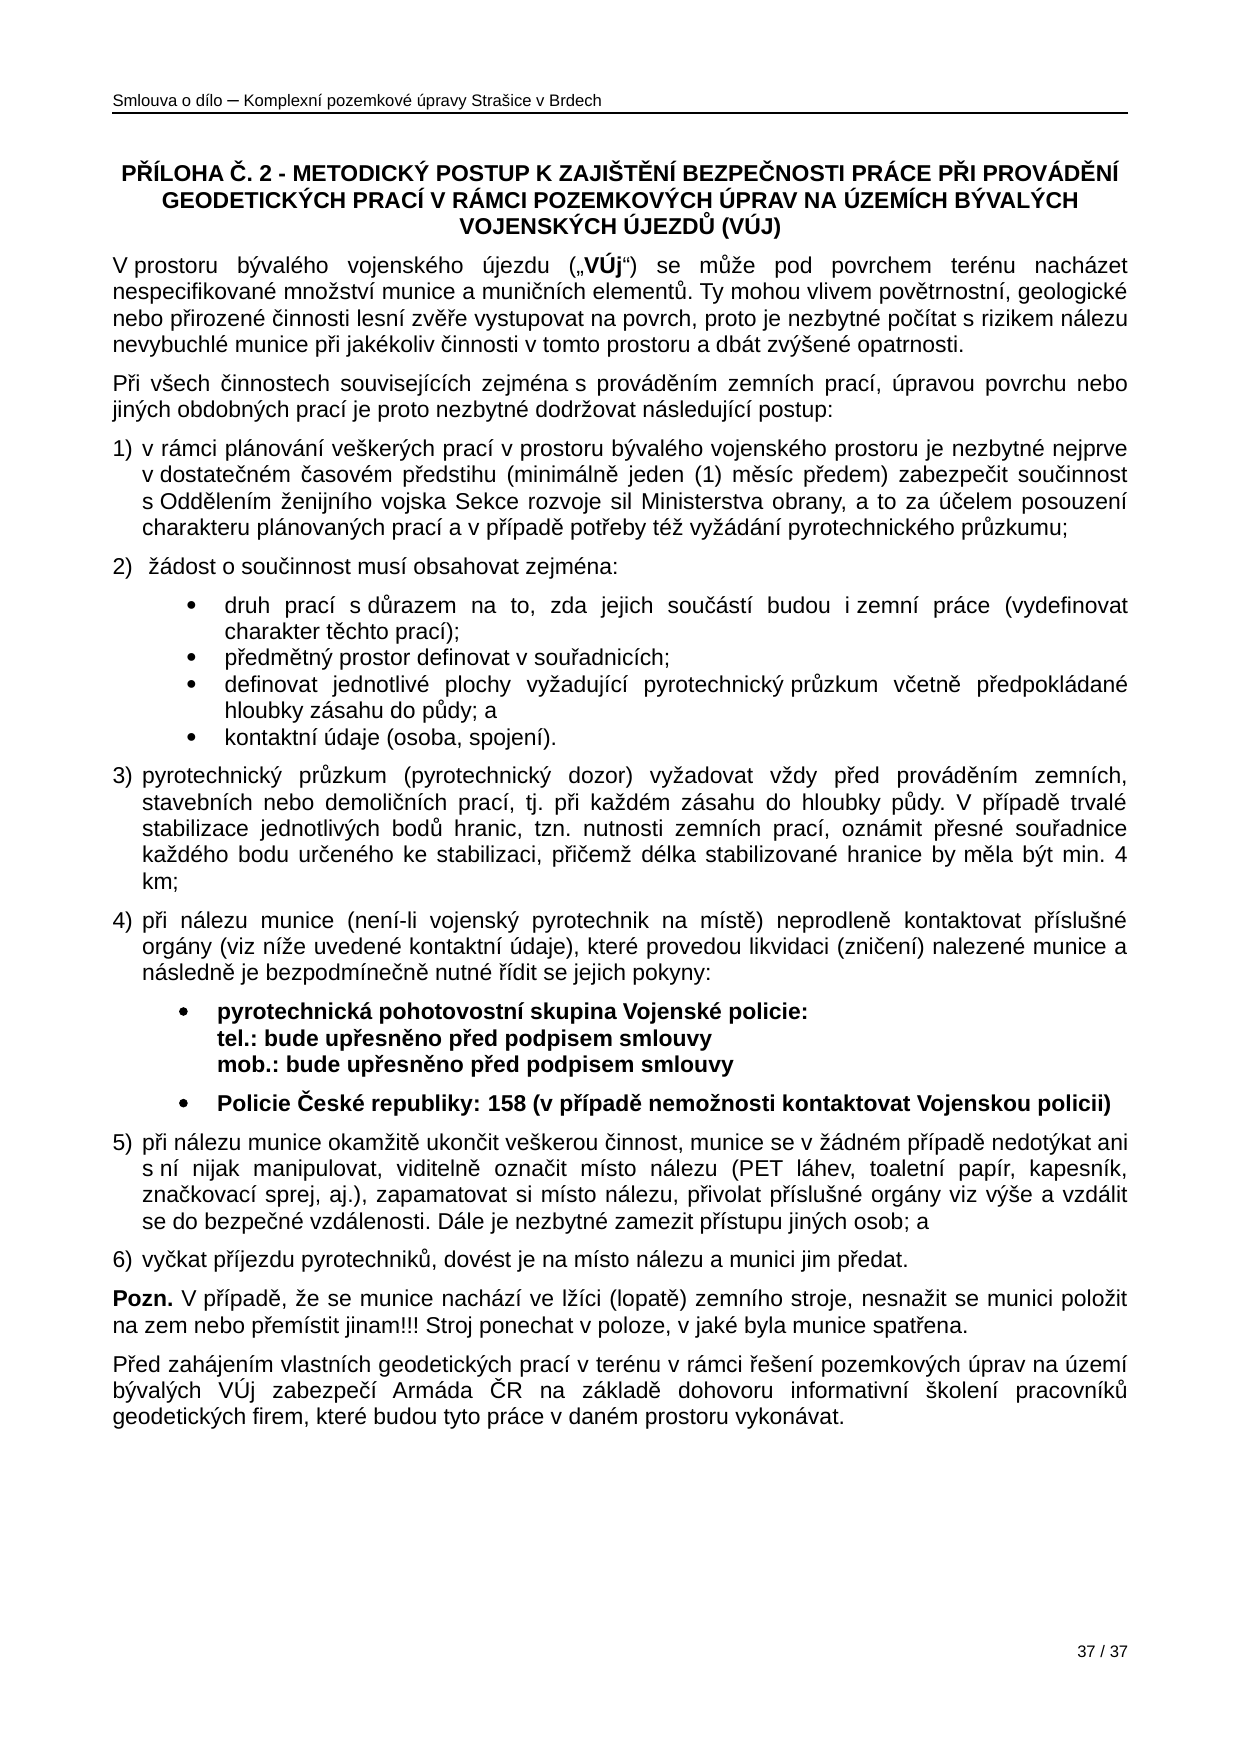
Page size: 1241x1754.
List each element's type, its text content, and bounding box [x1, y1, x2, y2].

list pyrotechnická pohotovostní skupina Vojenské policie: tel.: bude upřesněno před podpisem smlouvy [179, 998, 1128, 1051]
list předmětný prostor definovat v souřadnicích; [187, 644, 1128, 671]
text Pozn. V případě, že se munice nachází ve lžíci (lopatě) zemního stroje, nesnažit se munici položit na zem nebo přemístit jinam!!! Stroj ponechat v poloze, v jaké byla munice spatřena. [112, 1285, 1128, 1338]
list v rámci plánování veškerých prací v prostoru bývalého vojenského prostoru je nezbytné nejprve v dostatečném časovém předstihu (minimálně jeden (1) měsíc předem) zabezpečit součinnost s Oddělením ženijního vojska Sekce rozvoje sil Ministerstva obrany, a to za účelem posouzení charakteru plánovaných prací a v případě potřeby též vyžádání pyrotechnického průzkumu; [112, 435, 1128, 540]
text Při všech činnostech souvisejících zejména s prováděním zemních prací, úpravou povrchu nebo jiných obdobných prací je proto nezbytné dodržovat následující postup: [112, 370, 1128, 422]
list pyrotechnický průzkum (pyrotechnický dozor) vyžadovat vždy před prováděním zemních, stavebních nebo demoličních prací, tj. při každém zásahu do hloubky půdy. V případě trvalé stabilizace jednotlivých bodů hranic, tzn. nutnosti zemních prací, oznámit přesné souřadnice každého bodu určeného ke stabilizaci, přičemž délka stabilizované hranice by měla být min. 4 km; [112, 762, 1128, 894]
list definovat jednotlivé plochy vyžadující pyrotechnický průzkum včetně předpokládané hloubky zásahu do půdy; a [187, 671, 1128, 723]
list žádost o součinnost musí obsahovat zejména: [112, 553, 1128, 579]
text Před zahájením vlastních geodetických prací v terénu v rámci řešení pozemkových úprav na území bývalých VÚj zabezpečí Armáda ČR na základě dohovoru informativní školení pracovníků geodetických firem, které budou tyto práce v daném prostoru vykonávat. [112, 1351, 1128, 1429]
text PŘÍLOHA Č. 2 - METODICKÝ POSTUP K ZAJIŠTĚNÍ BEZPEČNOSTI PRÁCE PŘI PROVÁDĚNÍ GEODETICKÝCH PRACÍ V RÁMCI POZEMKOVÝCH ÚPRAV NA ÚZEMÍCH BÝVALÝCH VOJENSKÝCH ÚJEZDŮ (VÚJ) [112, 160, 1128, 239]
list vyčkat příjezdu pyrotechniků, dovést je na místo nálezu a munici jim předat. [112, 1246, 1128, 1273]
list při nálezu munice okamžitě ukončit veškerou činnost, munice se v žádném případě nedotýkat ani s ní nijak manipulovat, viditelně označit místo nálezu (PET láhev, toaletní papír, kapesník, značkovací sprej, aj.), zapamatovat si místo nálezu, přivolat příslušné orgány viz výše a vzdálit se do bezpečné vzdálenosti. Dále je nezbytné zamezit přístupu jiných osob; a [112, 1128, 1128, 1234]
text V prostoru bývalého vojenského újezdu („VÚj“) se může pod povrchem terénu nacházet nespecifikované množství munice a muničních elementů. Ty mohou vlivem povětrnostní, geologické nebo přirozené činnosti lesní zvěře vystupovat na povrch, proto je nezbytné počítat s rizikem nálezu nevybuchlé munice při jakékoliv činnosti v tomto prostoru a dbát zvýšené opatrnosti. [112, 252, 1128, 357]
list při nálezu munice (není-li vojenský pyrotechnik na místě) neprodleně kontaktovat příslušné orgány (viz níže uvedené kontaktní údaje), které provedou likvidaci (zničení) nalezené munice a následně je bezpodmínečně nutné řídit se jejich pokyny: [112, 907, 1128, 986]
text mob.: bude upřesněno před podpisem smlouvy [143, 1051, 1128, 1077]
list kontaktní údaje (osoba, spojení). [187, 723, 1128, 750]
list Policie České republiky: 158 (v případě nemožnosti kontaktovat Vojenskou policii) [179, 1090, 1128, 1116]
list druh prací s důrazem na to, zda jejich součástí budou i zemní práce (vydefinovat charakter těchto prací); [187, 592, 1128, 644]
